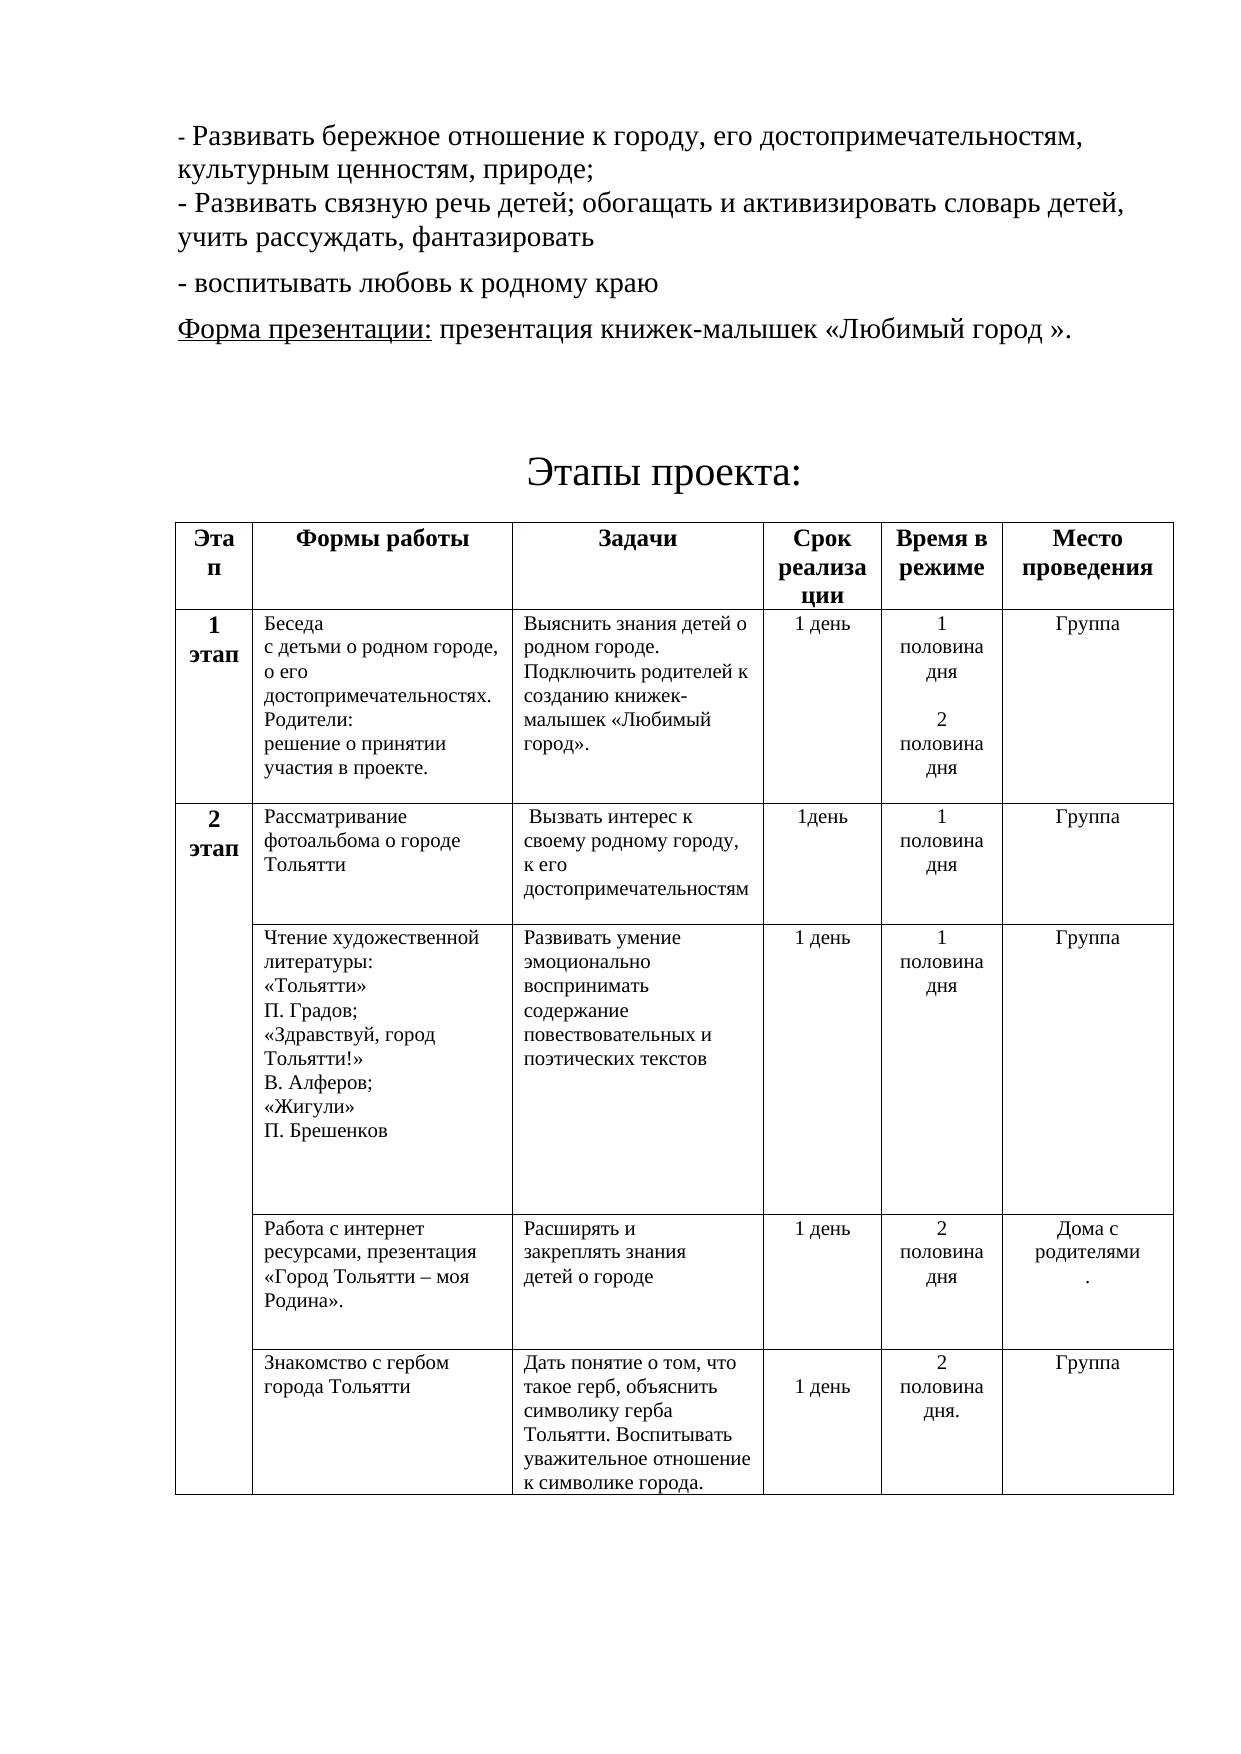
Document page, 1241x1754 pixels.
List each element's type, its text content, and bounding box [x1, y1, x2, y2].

table_cell 2 этап [176, 804, 252, 1494]
table_cell 1 день [764, 1215, 881, 1348]
table_cell Рассматривание фотоальбома о городе Тольятти [253, 804, 512, 924]
table_cell Вызвать интерес к своему родному городу, к его достопримечательностям [513, 804, 763, 924]
table_cell 2 половина дня [882, 1215, 1002, 1348]
table_cell 1 половина дня 2 половина дня [882, 610, 1002, 803]
text - воспитывать любовь к родному краю [177, 265, 1152, 298]
table_cell Беседа с детьми о родном городе, о его достопримечательностях. Родители: решение о принятии участия в проекте. [253, 610, 512, 803]
table_cell 1 день [764, 610, 881, 803]
table_cell Группа [1003, 610, 1173, 803]
table_cell 1 день [764, 1350, 881, 1494]
table_header Время в режиме [882, 523, 1002, 609]
table_cell Работа с интернет ресурсами, презентация «Город Тольятти – моя Родина». [253, 1215, 512, 1348]
table_cell 1 половина дня [882, 804, 1002, 924]
table_header Задачи [513, 523, 763, 609]
table_cell Расширять и закреплять знания детей о городе [513, 1215, 763, 1348]
table_cell 1 этап [176, 610, 252, 803]
text Этапы проекта: [177, 446, 1152, 494]
table_cell Дать понятие о том, что такое герб, объяснить символику герба Тольятти. Воспитывать уважительное отношение к символике города. [513, 1350, 763, 1494]
table_cell Группа [1003, 804, 1173, 924]
table_cell 1 половина дня [882, 925, 1002, 1214]
table_header Формы работы [253, 523, 512, 609]
text Форма презентации: презентация книжек-малышек «Любимый город ». [177, 311, 1152, 344]
table_cell 1день [764, 804, 881, 924]
text - Развивать бережное отношение к городу, его достопримечательностям, культурным ценностям, природе; - Развивать связную речь детей; обогащать и активизировать словарь детей, учить рассуждать, фантазировать [177, 118, 1152, 252]
table_cell 2 половина дня. [882, 1350, 1002, 1494]
table_cell Выяснить знания детей о родном городе. Подключить родителей к созданию книжек-малышек «Любимый город». [513, 610, 763, 803]
table_header Этап [176, 523, 252, 609]
table_cell 1 день [764, 925, 881, 1214]
table_cell Чтение художественной литературы: «Тольятти» П. Градов; «Здравствуй, город Тольятти!» В. Алферов; «Жигули» П. Брешенков [253, 925, 512, 1214]
table_cell Дома с родителями . [1003, 1215, 1173, 1348]
table_header Место проведения [1003, 523, 1173, 609]
table_cell Развивать умение эмоционально воспринимать содержание повествовательных и поэтических текстов [513, 925, 763, 1214]
table_cell Знакомство с гербом города Тольятти [253, 1350, 512, 1494]
table_cell Группа [1003, 925, 1173, 1214]
table_header Срок реализации [764, 523, 881, 609]
table_cell Группа [1003, 1350, 1173, 1494]
